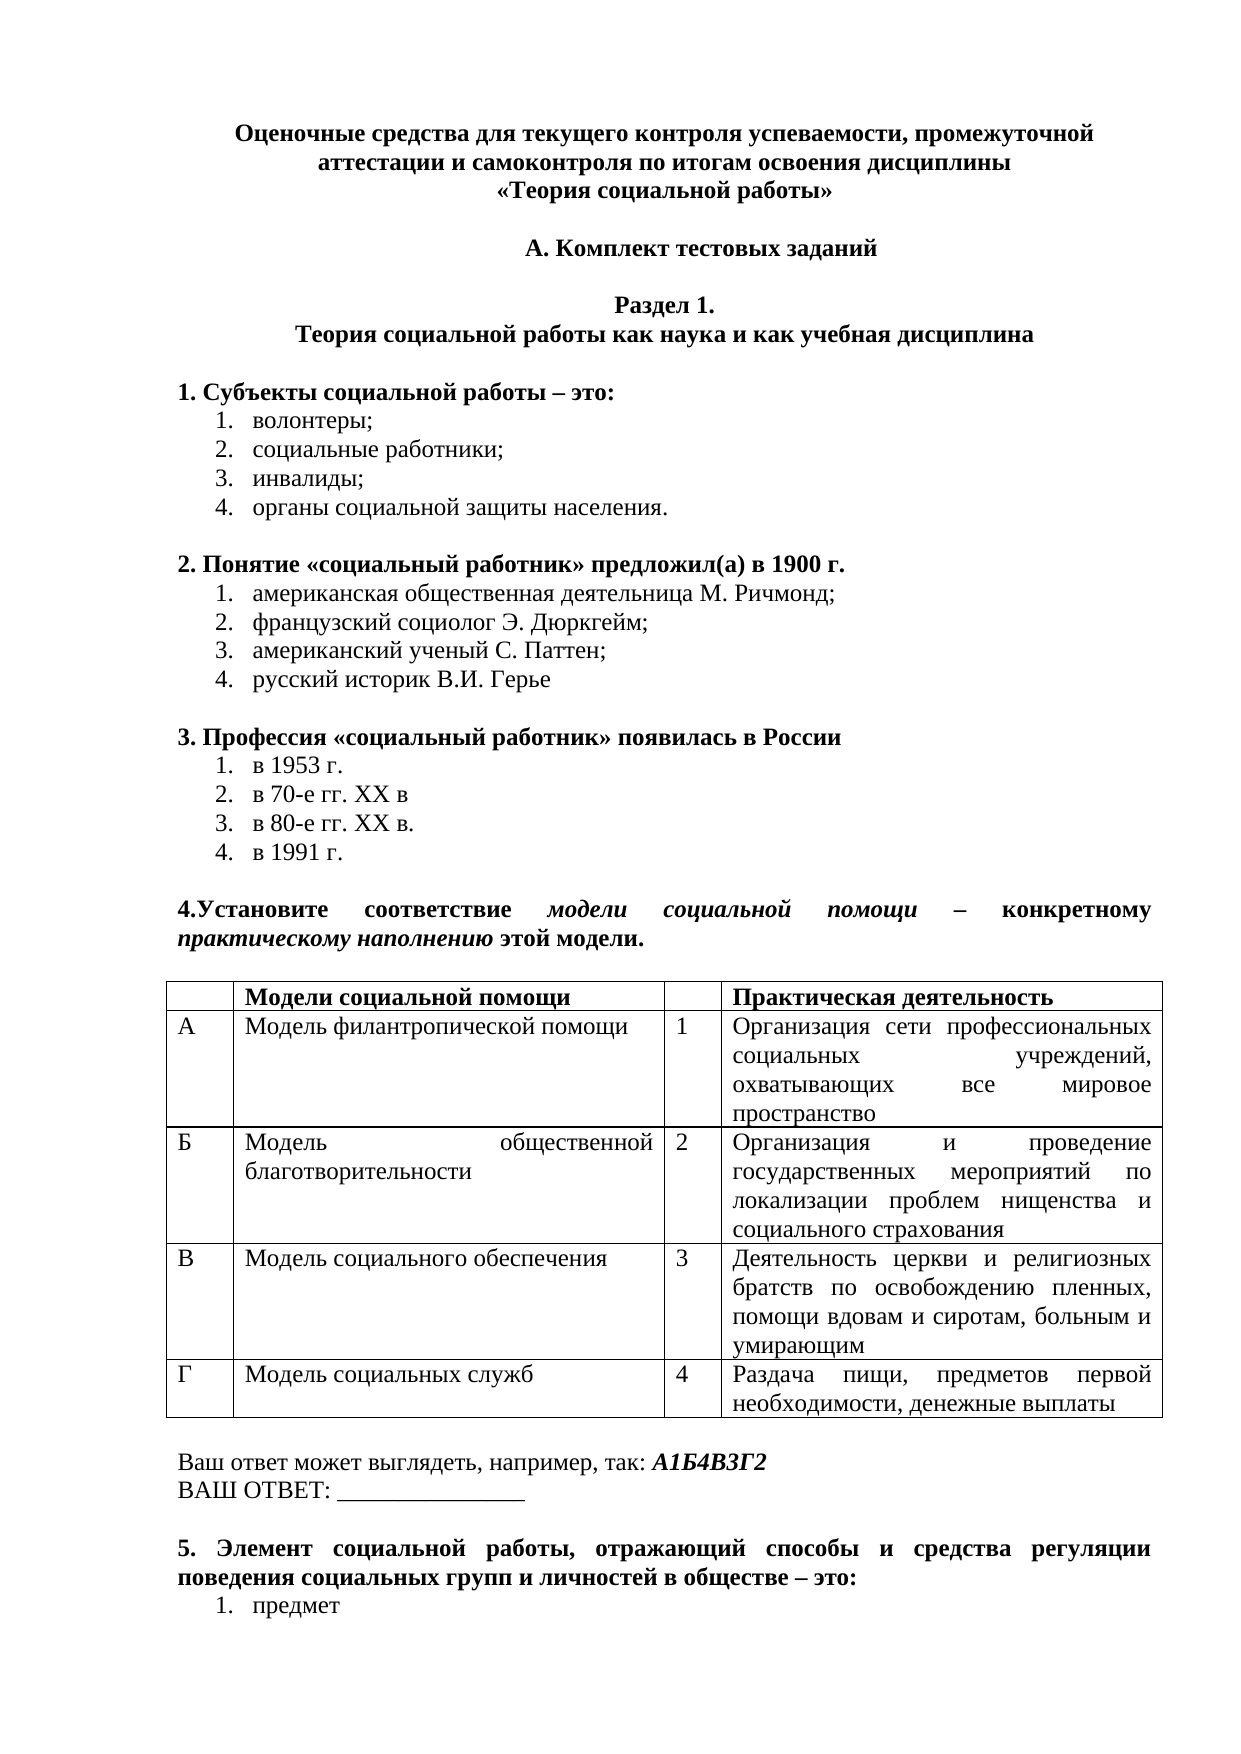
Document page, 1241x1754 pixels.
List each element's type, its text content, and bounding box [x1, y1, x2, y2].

table_cell Раздача пищи, предметов первой необходимости, денежные выплаты [722, 1360, 1162, 1417]
list русский историк В.И. Герье [215, 664, 1152, 693]
table_header [665, 982, 721, 1010]
table_cell Б [167, 1128, 233, 1242]
list волонтеры; [215, 406, 1152, 434]
table_cell Модель социальных служб [234, 1360, 664, 1417]
list социальные работники; [215, 434, 1152, 463]
text А. Комплект тестовых заданий [177, 233, 1152, 262]
list инвалиды; [215, 463, 1152, 492]
text 2. Понятие «социальный работник» предложил(а) в 1900 г. [177, 549, 1152, 578]
table_cell Г [167, 1360, 233, 1417]
table_cell 1 [665, 1011, 721, 1126]
text 1. Субъекты социальной работы – это: [177, 377, 1152, 406]
list в 1953 г. [215, 751, 1152, 779]
table_cell А [167, 1011, 233, 1126]
list в 70-е гг. ХХ в [215, 779, 1152, 808]
table_cell Организация и проведение государственных мероприятий по локализации проблем нищенства и социального страхования [722, 1128, 1162, 1242]
list в 1991 г. [215, 837, 1152, 866]
table_cell 3 [665, 1244, 721, 1358]
text Теория социальной работы как наука и как учебная дисциплина [177, 319, 1152, 348]
list американский ученый С. Паттен; [215, 636, 1152, 664]
text 4.Установите соответствие модели социальной помощи – конкретному практическому наполнению этой модели. [177, 894, 1152, 952]
list французский социолог Э. Дюркгейм; [215, 607, 1152, 636]
table_cell 2 [665, 1128, 721, 1242]
table_cell В [167, 1244, 233, 1358]
table_header Модели социальной помощи [234, 982, 664, 1010]
text 5. Элемент социальной работы, отражающий способы и средства регуляции поведения социальных групп и личностей в обществе – это: [177, 1533, 1152, 1591]
text Раздел 1. [177, 291, 1152, 319]
text Ваш ответ может выглядеть, например, так: А1Б4В3Г2 [177, 1447, 1152, 1476]
list органы социальной защиты населения. [215, 492, 1152, 521]
table_cell 4 [665, 1360, 721, 1417]
text Оценочные средства для текущего контроля успеваемости, промежуточной аттестации и самоконтроля по итогам освоения дисциплины [177, 118, 1152, 176]
list американская общественная деятельница М. Ричмонд; [215, 578, 1152, 607]
text «Теория социальной работы» [177, 176, 1152, 204]
table_header Практическая деятельность [722, 982, 1162, 1010]
list предмет [215, 1591, 1152, 1619]
table_header [167, 982, 233, 1010]
list в 80-е гг. ХХ в. [215, 808, 1152, 837]
text 3. Профессия «социальный работник» появилась в России [177, 722, 1152, 751]
table_cell Деятельность церкви и религиозных братств по освобождению пленных, помощи вдовам и сиротам, больным и умирающим [722, 1244, 1162, 1358]
table_cell Модель общественной благотворительности [234, 1128, 664, 1242]
text ВАШ ОТВЕТ: _______________ [177, 1476, 1152, 1504]
table_cell Модель социального обеспечения [234, 1244, 664, 1358]
table_cell Организация сети профессиональных социальных учреждений, охватывающих все мировое пространство [722, 1011, 1162, 1126]
table_cell Модель филантропической помощи [234, 1011, 664, 1126]
